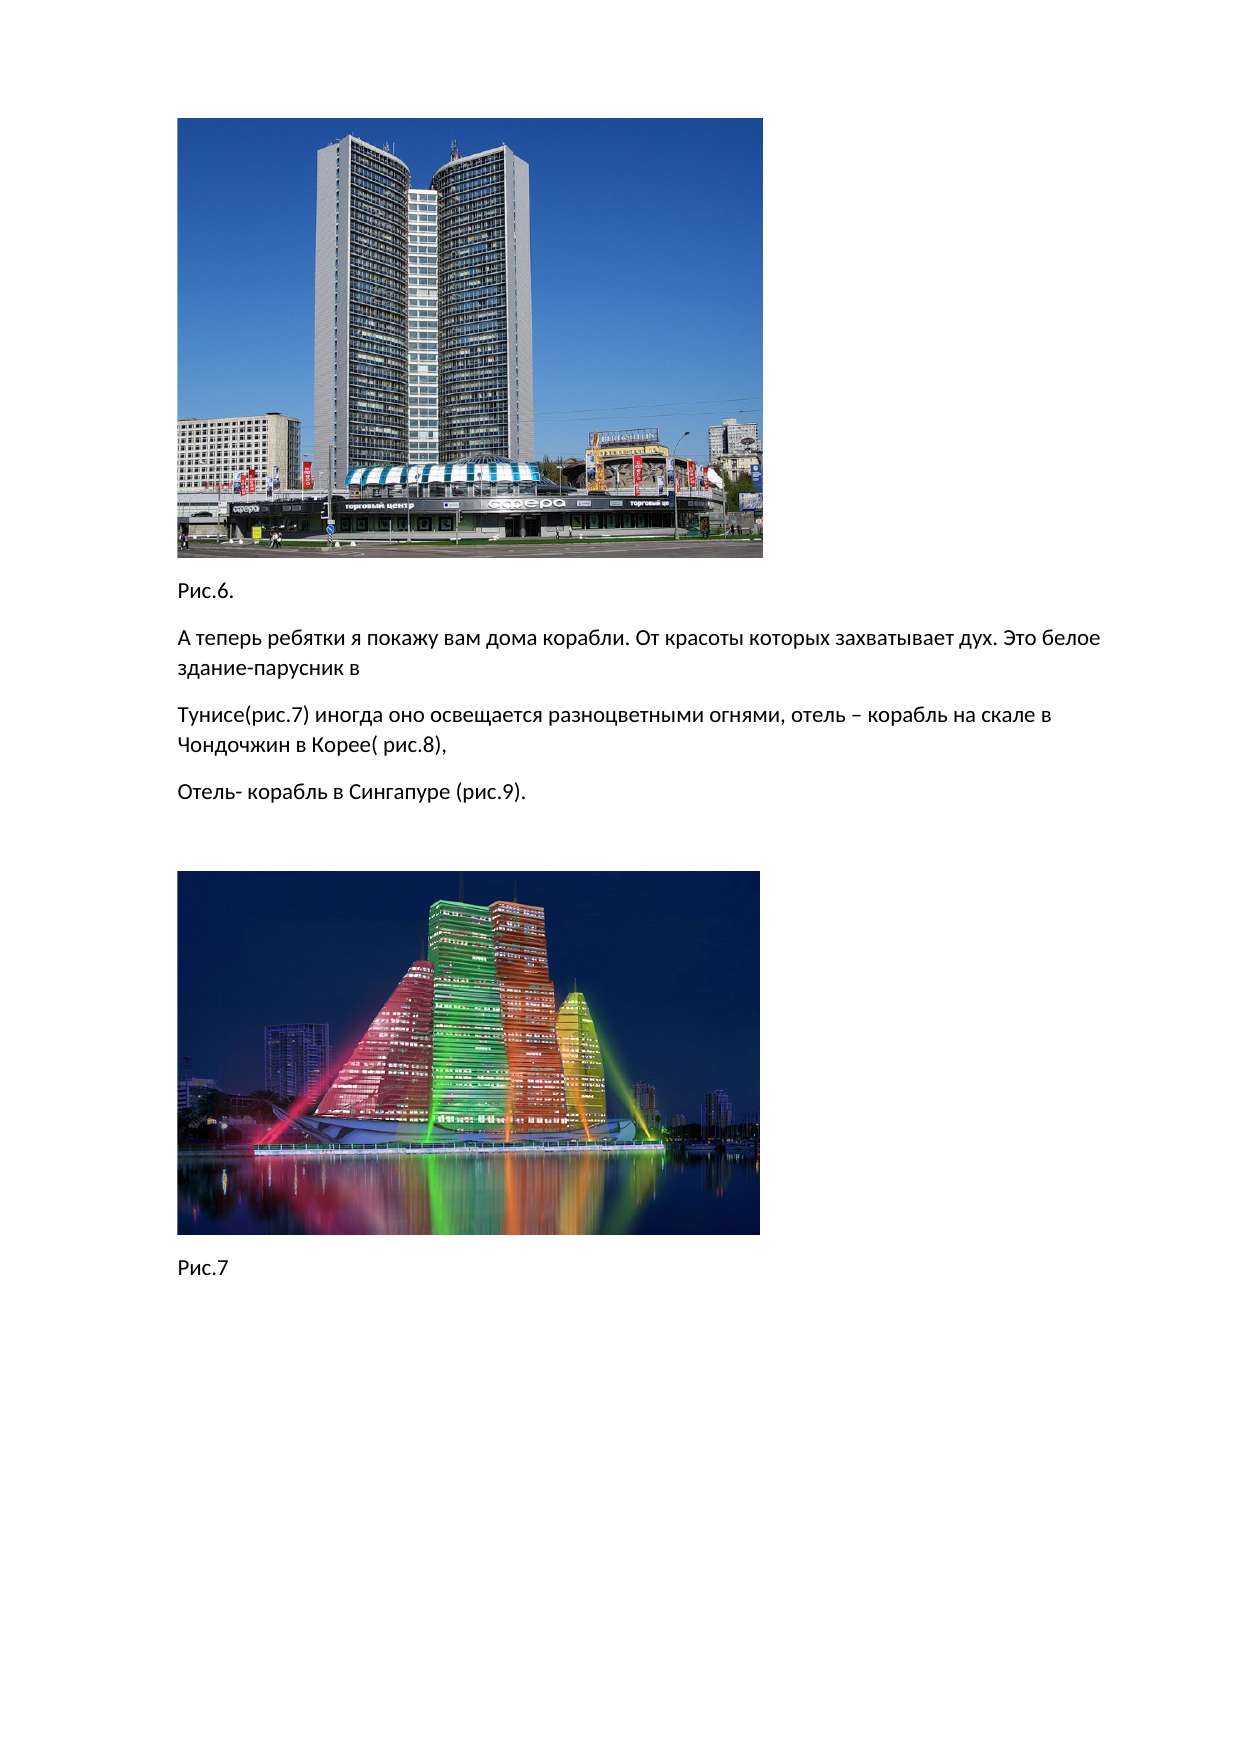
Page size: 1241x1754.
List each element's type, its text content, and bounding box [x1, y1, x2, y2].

text А теперь ребятки я покажу вам дома корабли. От красоты которых захватывает дух. Это белое здание-парусник в [177, 623, 1152, 681]
text Тунисе(рис.7) иногда оно освещается разноцветными огнями, отель – корабль на скале в Чондочжин в Корее( рис.8), [177, 700, 1152, 758]
picture [177, 118, 763, 558]
text Отель- корабль в Сингапуре (рис.9). [177, 777, 1152, 805]
text Рис.7 [177, 1253, 1152, 1281]
picture [177, 871, 760, 1235]
text Рис.6. [177, 576, 1152, 604]
